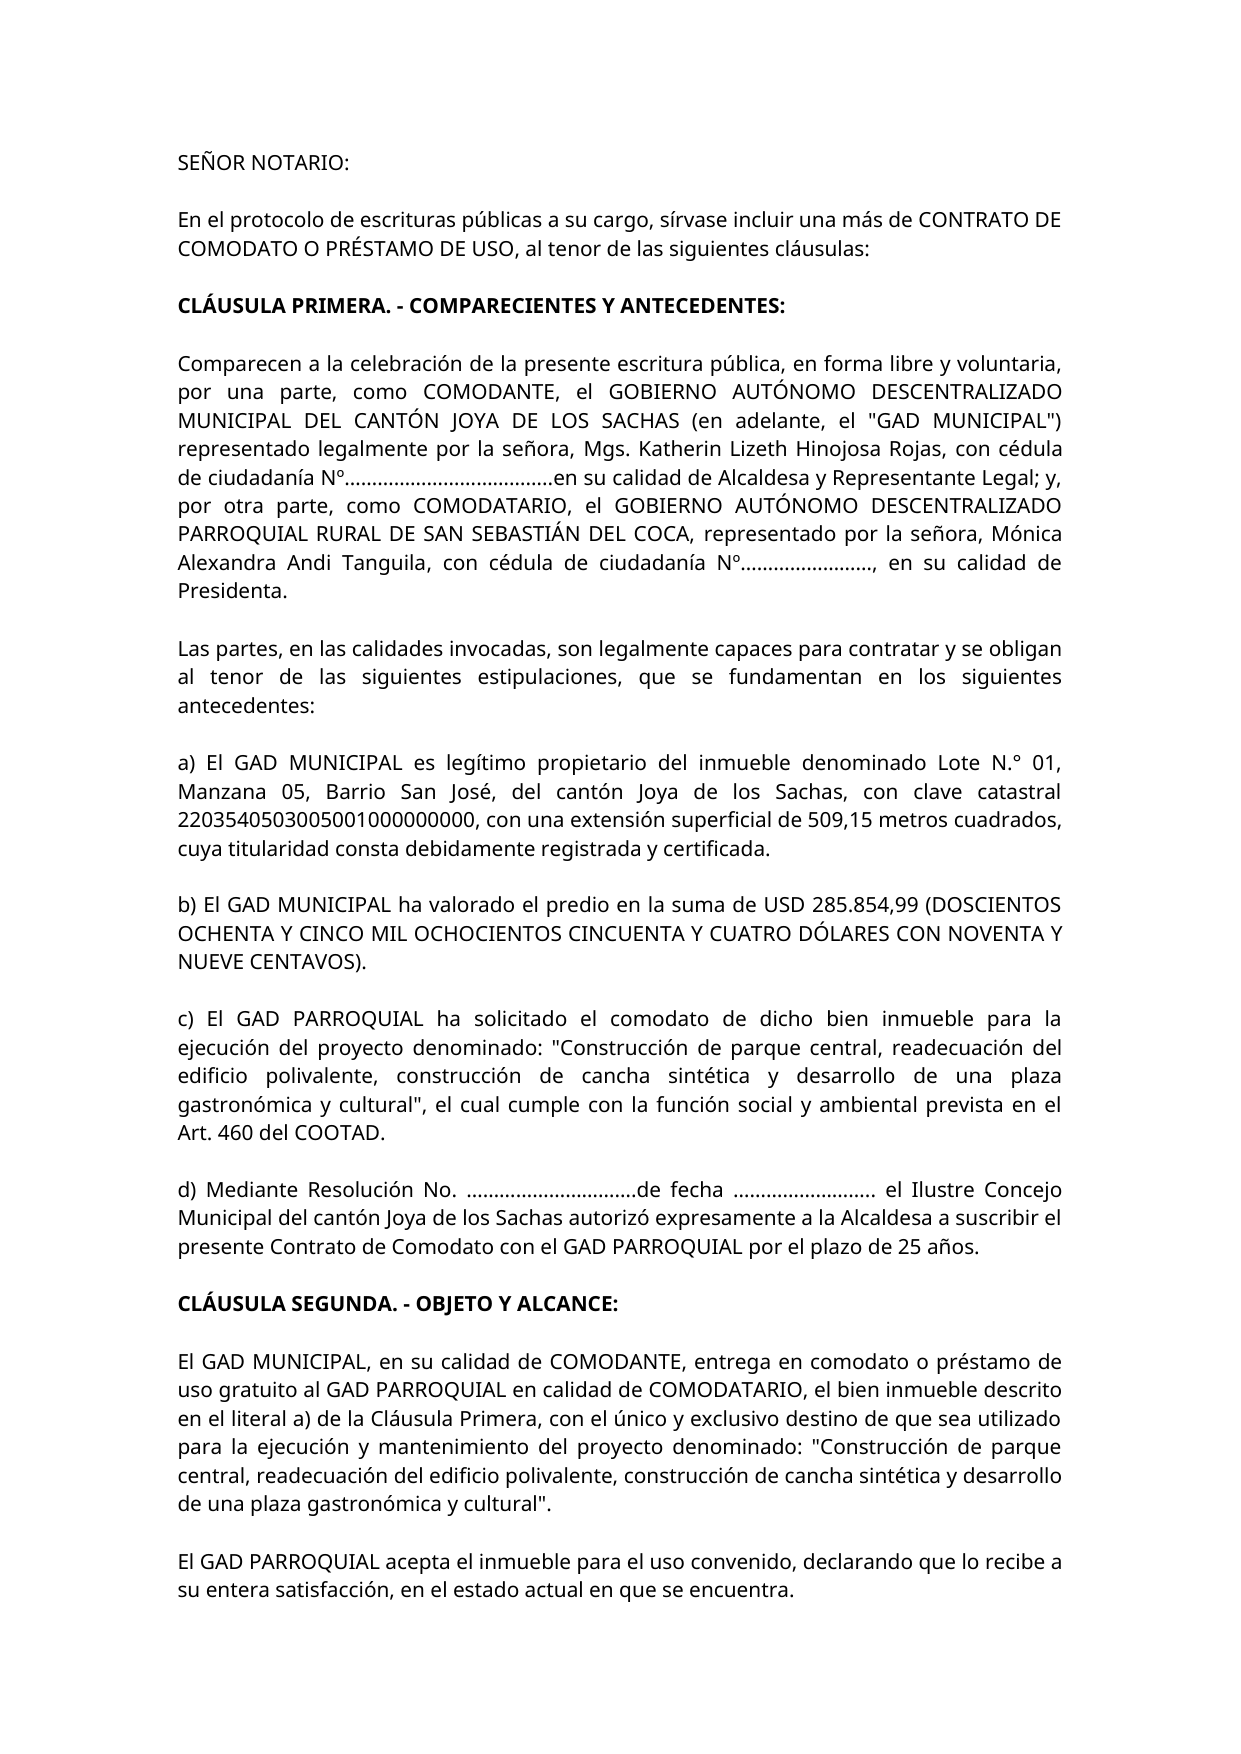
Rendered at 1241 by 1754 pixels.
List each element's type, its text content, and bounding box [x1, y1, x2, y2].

text a) El GAD MUNICIPAL es legítimo propietario del inmueble denominado Lote N.° 01, Manzana 05, Barrio San José, del cantón Joya de los Sachas, con clave catastral 2203540503005001000000000, con una extensión superficial de 509,15 metros cuadrados, cuya titularidad consta debidamente registrada y certificada. [177, 748, 1063, 862]
text CLÁUSULA PRIMERA. - COMPARECIENTES Y ANTECEDENTES: [177, 291, 1063, 320]
text En el protocolo de escrituras públicas a su cargo, sírvase incluir una más de CONTRATO DE COMODATO O PRÉSTAMO DE USO, al tenor de las siguientes cláusulas: [177, 205, 1063, 262]
text Las partes, en las calidades invocadas, son legalmente capaces para contratar y se obligan al tenor de las siguientes estipulaciones, que se fundamentan en los siguientes antecedentes: [177, 634, 1063, 719]
text c) El GAD PARROQUIAL ha solicitado el comodato de dicho bien inmueble para la ejecución del proyecto denominado: "Construcción de parque central, readecuación del edificio polivalente, construcción de cancha sintética y desarrollo de una plaza gastronómica y cultural", el cual cumple con la función social y ambiental prevista en el Art. 460 del COOTAD. [177, 1004, 1063, 1147]
text d) Mediante Resolución No. ………………………….de fecha …………………….. el Ilustre Concejo Municipal del cantón Joya de los Sachas autorizó expresamente a la Alcaldesa a suscribir el presente Contrato de Comodato con el GAD PARROQUIAL por el plazo de 25 años. [177, 1175, 1063, 1260]
text Comparecen a la celebración de la presente escritura pública, en forma libre y voluntaria, por una parte, como COMODANTE, el GOBIERNO AUTÓNOMO DESCENTRALIZADO MUNICIPAL DEL CANTÓN JOYA DE LOS SACHAS (en adelante, el "GAD MUNICIPAL") representado legalmente por la señora, Mgs. Katherin Lizeth Hinojosa Rojas, con cédula de ciudadanía Nº………………………………..en su calidad de Alcaldesa y Representante Legal; y, por otra parte, como COMODATARIO, el GOBIERNO AUTÓNOMO DESCENTRALIZADO PARROQUIAL RURAL DE SAN SEBASTIÁN DEL COCA, representado por la señora, Mónica Alexandra Andi Tanguila, con cédula de ciudadanía Nº……………………, en su calidad de Presidenta. [177, 349, 1063, 605]
text El GAD PARROQUIAL acepta el inmueble para el uso convenido, declarando que lo recibe a su entera satisfacción, en el estado actual en que se encuentra. [177, 1547, 1063, 1604]
text SEÑOR NOTARIO: [177, 148, 1063, 176]
text El GAD MUNICIPAL, en su calidad de COMODANTE, entrega en comodato o préstamo de uso gratuito al GAD PARROQUIAL en calidad de COMODATARIO, el bien inmueble descrito en el literal a) de la Cláusula Primera, con el único y exclusivo destino de que sea utilizado para la ejecución y mantenimiento del proyecto denominado: "Construcción de parque central, readecuación del edificio polivalente, construcción de cancha sintética y desarrollo de una plaza gastronómica y cultural". [177, 1347, 1063, 1518]
text CLÁUSULA SEGUNDA. - OBJETO Y ALCANCE: [177, 1289, 1063, 1318]
text b) El GAD MUNICIPAL ha valorado el predio en la suma de USD 285.854,99 (DOSCIENTOS OCHENTA Y CINCO MIL OCHOCIENTOS CINCUENTA Y CUATRO DÓLARES CON NOVENTA Y NUEVE CENTAVOS). [177, 891, 1063, 976]
